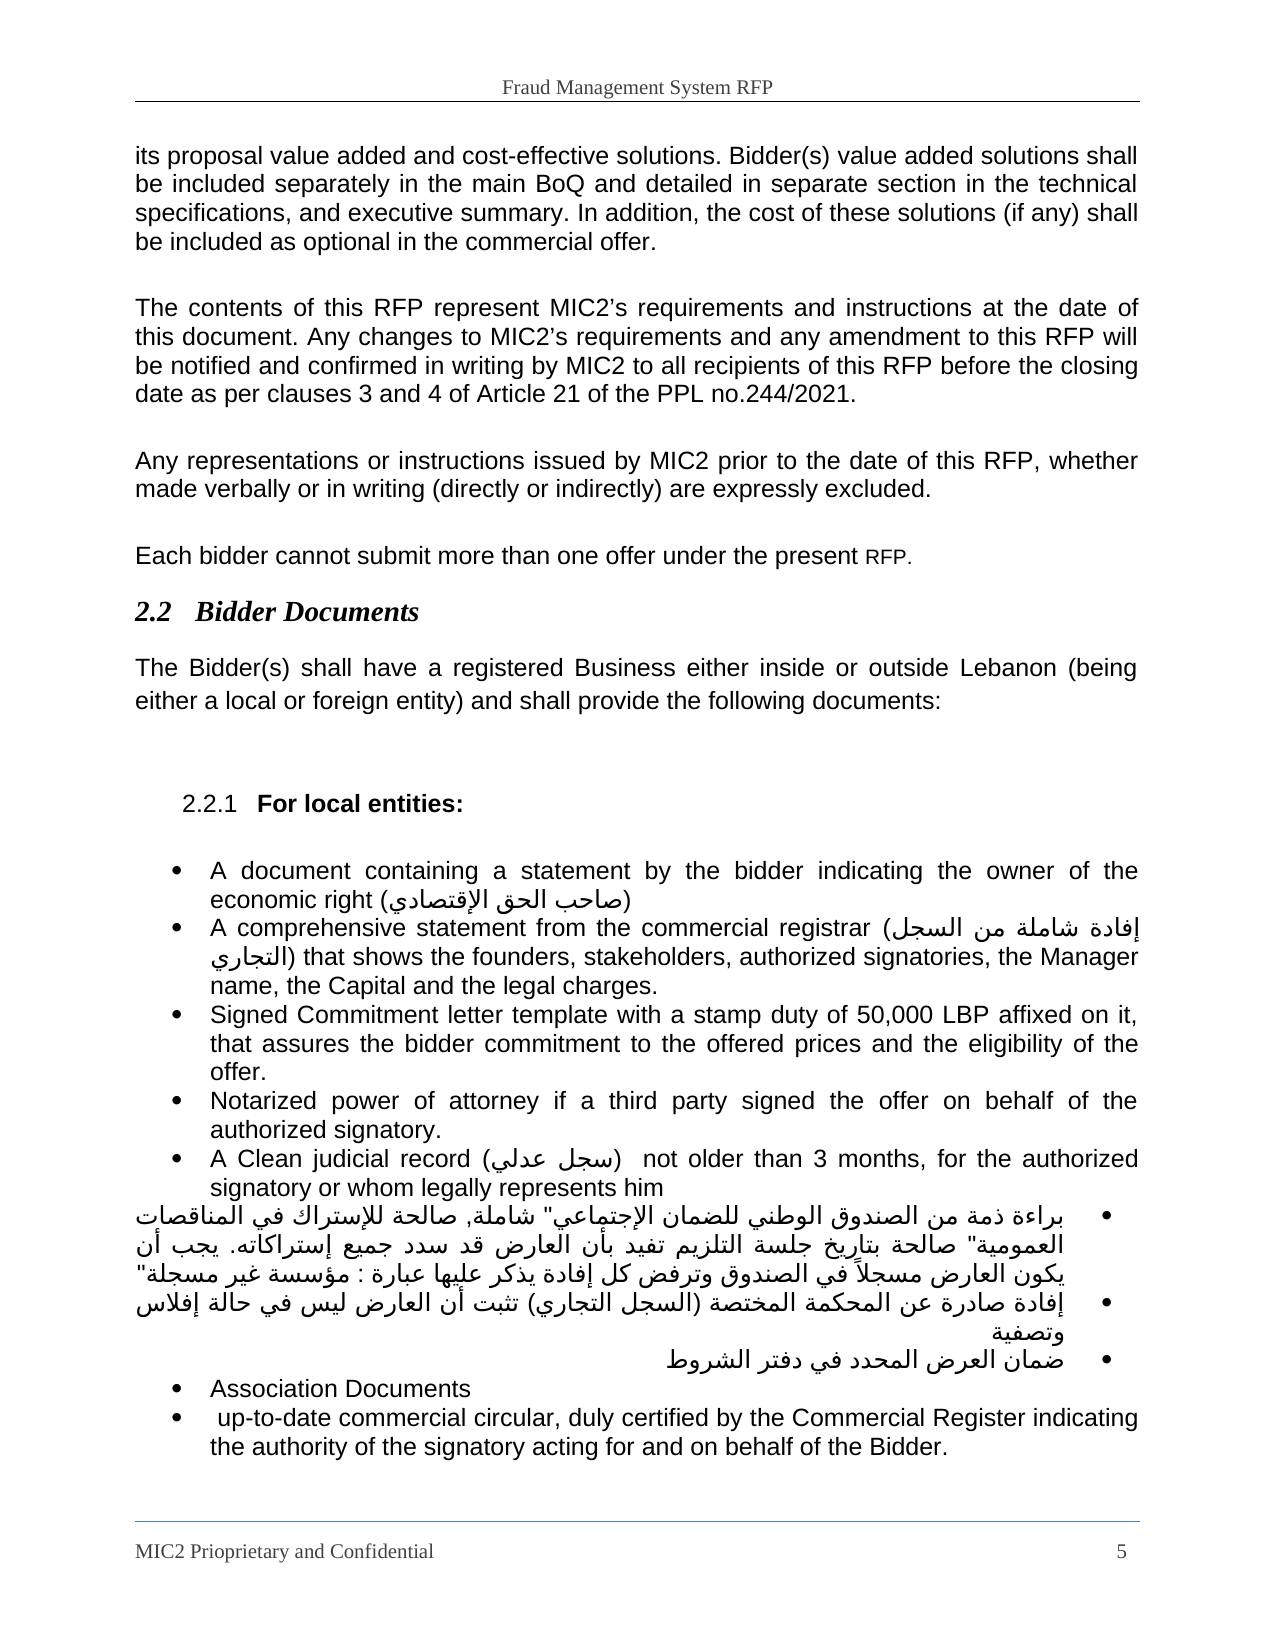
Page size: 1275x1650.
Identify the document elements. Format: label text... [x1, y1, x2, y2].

list Notarized power of attorney if a third party signed the offer on behalf of the authorized signatory. [172, 1086, 1140, 1144]
list up-to-date commercial circular, duly certified by the Commercial Register indicating the authority of the signatory acting for and on behalf of the Bidder. [172, 1403, 1140, 1461]
text Any representations or instructions issued by MIC2 prior to the date of this RFP, whether made verbally or in writing (directly or indirectly) are expressly excluded. [135, 446, 1140, 503]
list إفادة صادرة عن المحكمة المختصة (السجل التجاري) تثبت أن العارض ليس في حالة إفلاس وتصفية [135, 1288, 1102, 1345]
list A Clean judicial record (سجل عدلي) not older than 3 months, for the authorized signatory or whom legally represents him [172, 1144, 1140, 1201]
list A document containing a statement by the bidder indicating the owner of the economic right (صاحب الحق الإقتصادي) [172, 856, 1140, 913]
list براءة ذمة من الصندوق الوطني للضمان الإجتماعي" شاملة, صالحة للإستراك في المناقصات العمومية" صالحة بتاريخ جلسة التلزيم تفيد بأن العارض قد سدد جميع إستراكاته. يجب أن يكون العارض مسجلاً في الصندوق وترفض كل إفادة يذكر عليها عبارة : مؤسسة غير مسجلة" [135, 1201, 1102, 1288]
list ضمان العرض المحدد في دفتر الشروط [135, 1345, 1102, 1374]
text The contents of this RFP represent MIC2’s requirements and instructions at the date of this document. Any changes to MIC2’s requirements and any amendment to this RFP will be notified and confirmed in writing by MIC2 to all recipients of this RFP before the closing date as per clauses 3 and 4 of Article 21 of the PPL no.244/2021. [135, 293, 1140, 408]
text Each bidder cannot submit more than one offer under the present RFP. [135, 541, 1140, 569]
text The Bidder(s) shall have a registered Business either inside or outside Lebanon (being either a local or foreign entity) and shall provide the following documents: [135, 653, 1140, 715]
list A comprehensive statement from the commercial registrar (إفادة شاملة من السجل التجاري) that shows the founders, stakeholders, authorized signatories, the Manager name, the Capital and the legal charges. [172, 913, 1140, 1000]
list Signed Commitment letter template with a stamp duty of 50,000 LBP affixed on it, that assures the bidder commitment to the offered prices and the eligibility of the offer. [172, 1000, 1140, 1086]
subtitle For local entities: [182, 789, 1140, 818]
list Association Documents [172, 1374, 1140, 1403]
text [135, 141, 1140, 256]
subtitle Bidder Documents [135, 594, 1140, 628]
